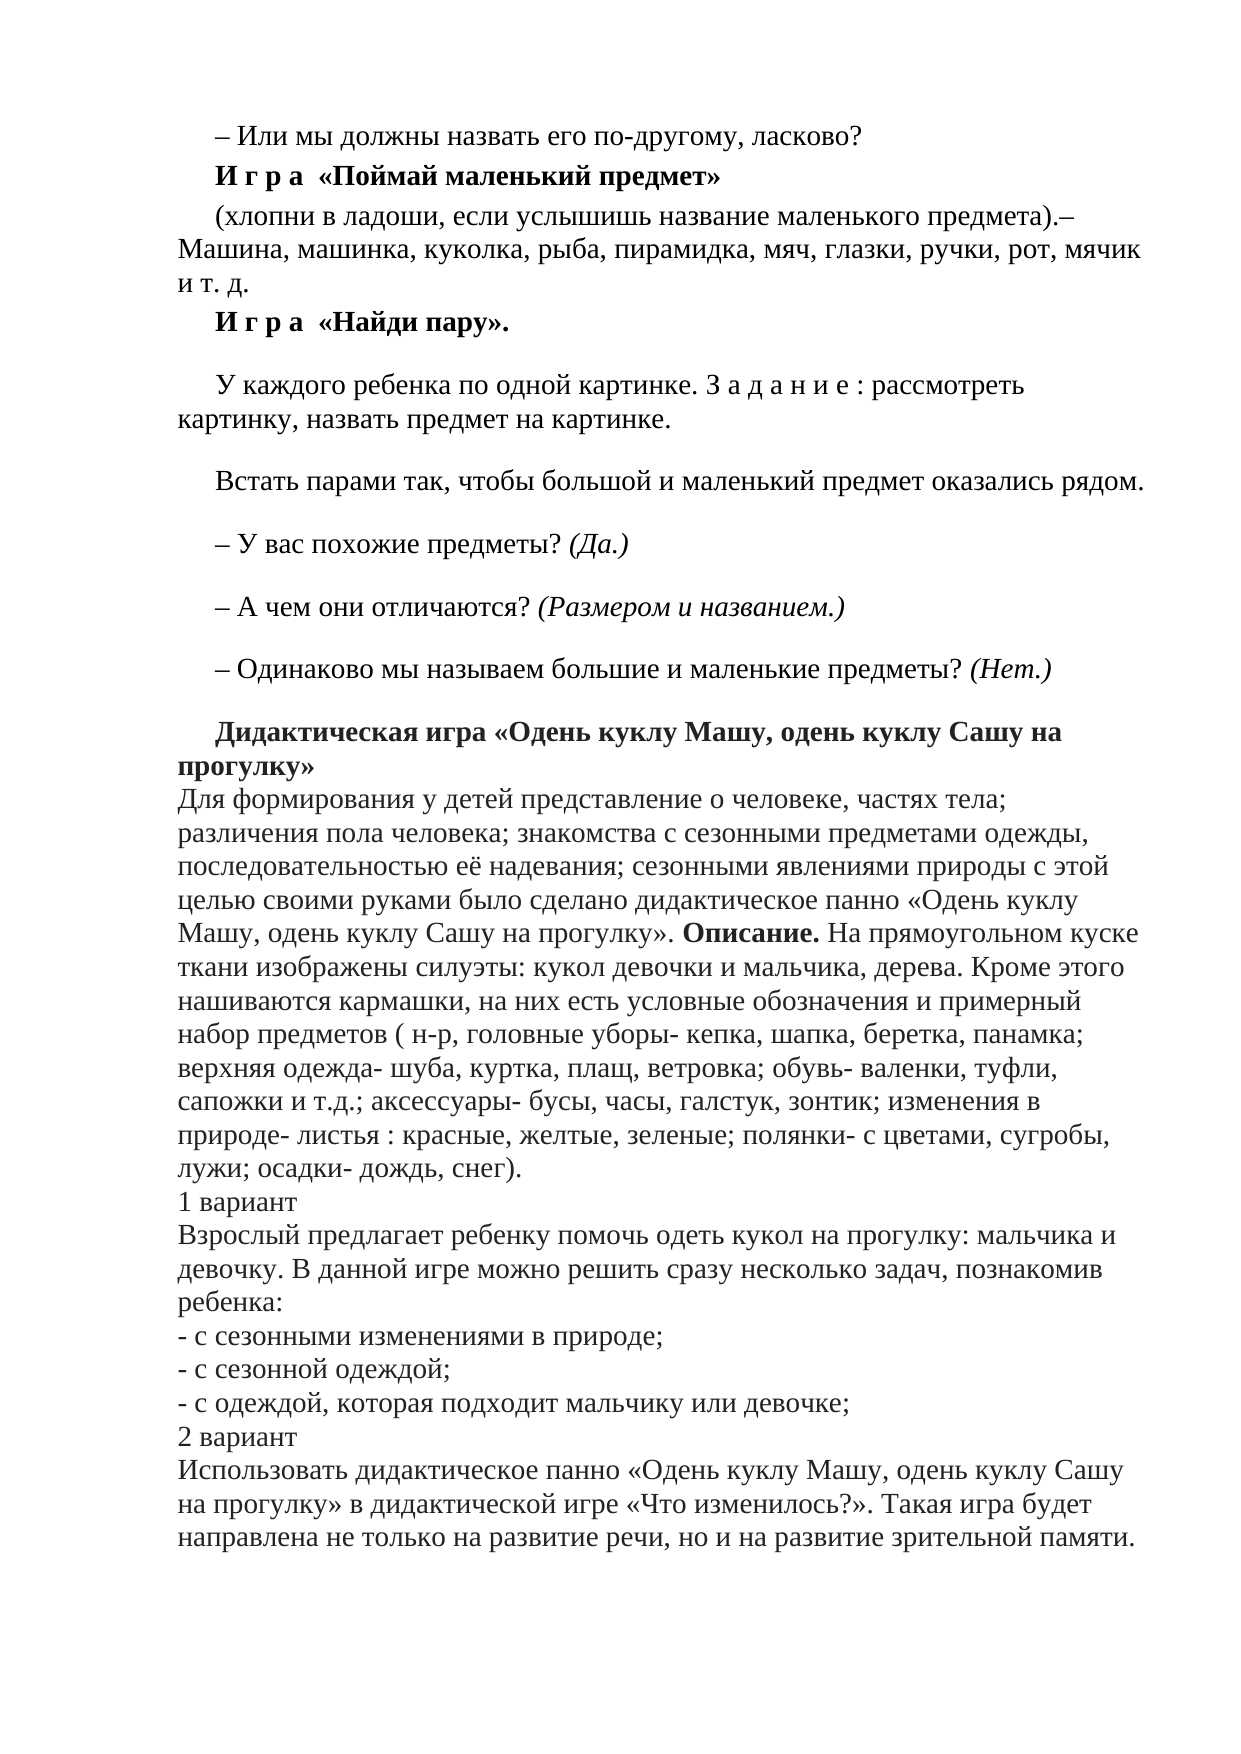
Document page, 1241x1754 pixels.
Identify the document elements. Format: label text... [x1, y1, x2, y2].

text – У вас похожие предметы? (Да.) [177, 526, 1152, 560]
text – Одинаково мы называем большие и маленькие предметы? (Нет.) [177, 652, 1152, 685]
text – А чем они отличаются? (Размером и названием.) [177, 589, 1152, 622]
text Встать парами так, чтобы большой и маленький предмет оказались рядом. [177, 463, 1152, 497]
text (хлопни в ладоши, если услышишь название маленького предмета).– Машина, машинка, куколка, рыба, пирамидка, мяч, глазки, ручки, рот, мячик и т. д. [177, 198, 1152, 298]
text Дидактическая игра «Одень куклу Машу, одень куклу Сашу на прогулку» Для формирования у детей представление о человеке, частях тела; различения пола человека; знакомства с сезонными предметами одежды, последовательностью её надевания; сезонными явлениями природы с этой целью своими руками было сделано дидактическое панно «Одень куклу Машу, одень куклу Сашу на прогулку». Описание. На прямоугольном куске ткани изображены силуэты: кукол девочки и мальчика, дерева. Кроме этого нашиваются кармашки, на них есть условные обозначения и примерный набор предметов ( н-р, головные уборы- кепка, шапка, беретка, панамка; верхняя одежда- шуба, куртка, плащ, ветровка; обувь- валенки, туфли, сапожки и т.д.; аксессуары- бусы, часы, галстук, зонтик; изменения в природе- листья : красные, желтые, зеленые; полянки- с цветами, сугробы, лужи; осадки- дождь, снег). 1 вариант Взрослый предлагает ребенку помочь одеть кукол на прогулку: мальчика и девочку. В данной игре можно решить сразу несколько задач, познакомив ребенка: - с сезонными изменениями в природе; - с сезонной одеждой; - с одеждой, которая подходит мальчику или девочке; 2 вариант Использовать дидактическое панно «Одень куклу Машу, одень куклу Сашу на прогулку» в дидактической игре «Что изменилось?». Такая игра будет направлена не только на развитие речи, но и на развитие зрительной памяти. [177, 714, 1152, 1553]
text У каждого ребенка по одной картинке. З а д а н и е : рассмотреть картинку, назвать предмет на картинке. [177, 367, 1152, 434]
text – Или мы должны назвать его по-другому, ласково? [177, 118, 1152, 152]
text И г р а «Поймай маленький предмет» [177, 158, 1152, 191]
text И г р а «Найди пару». [177, 304, 1152, 338]
